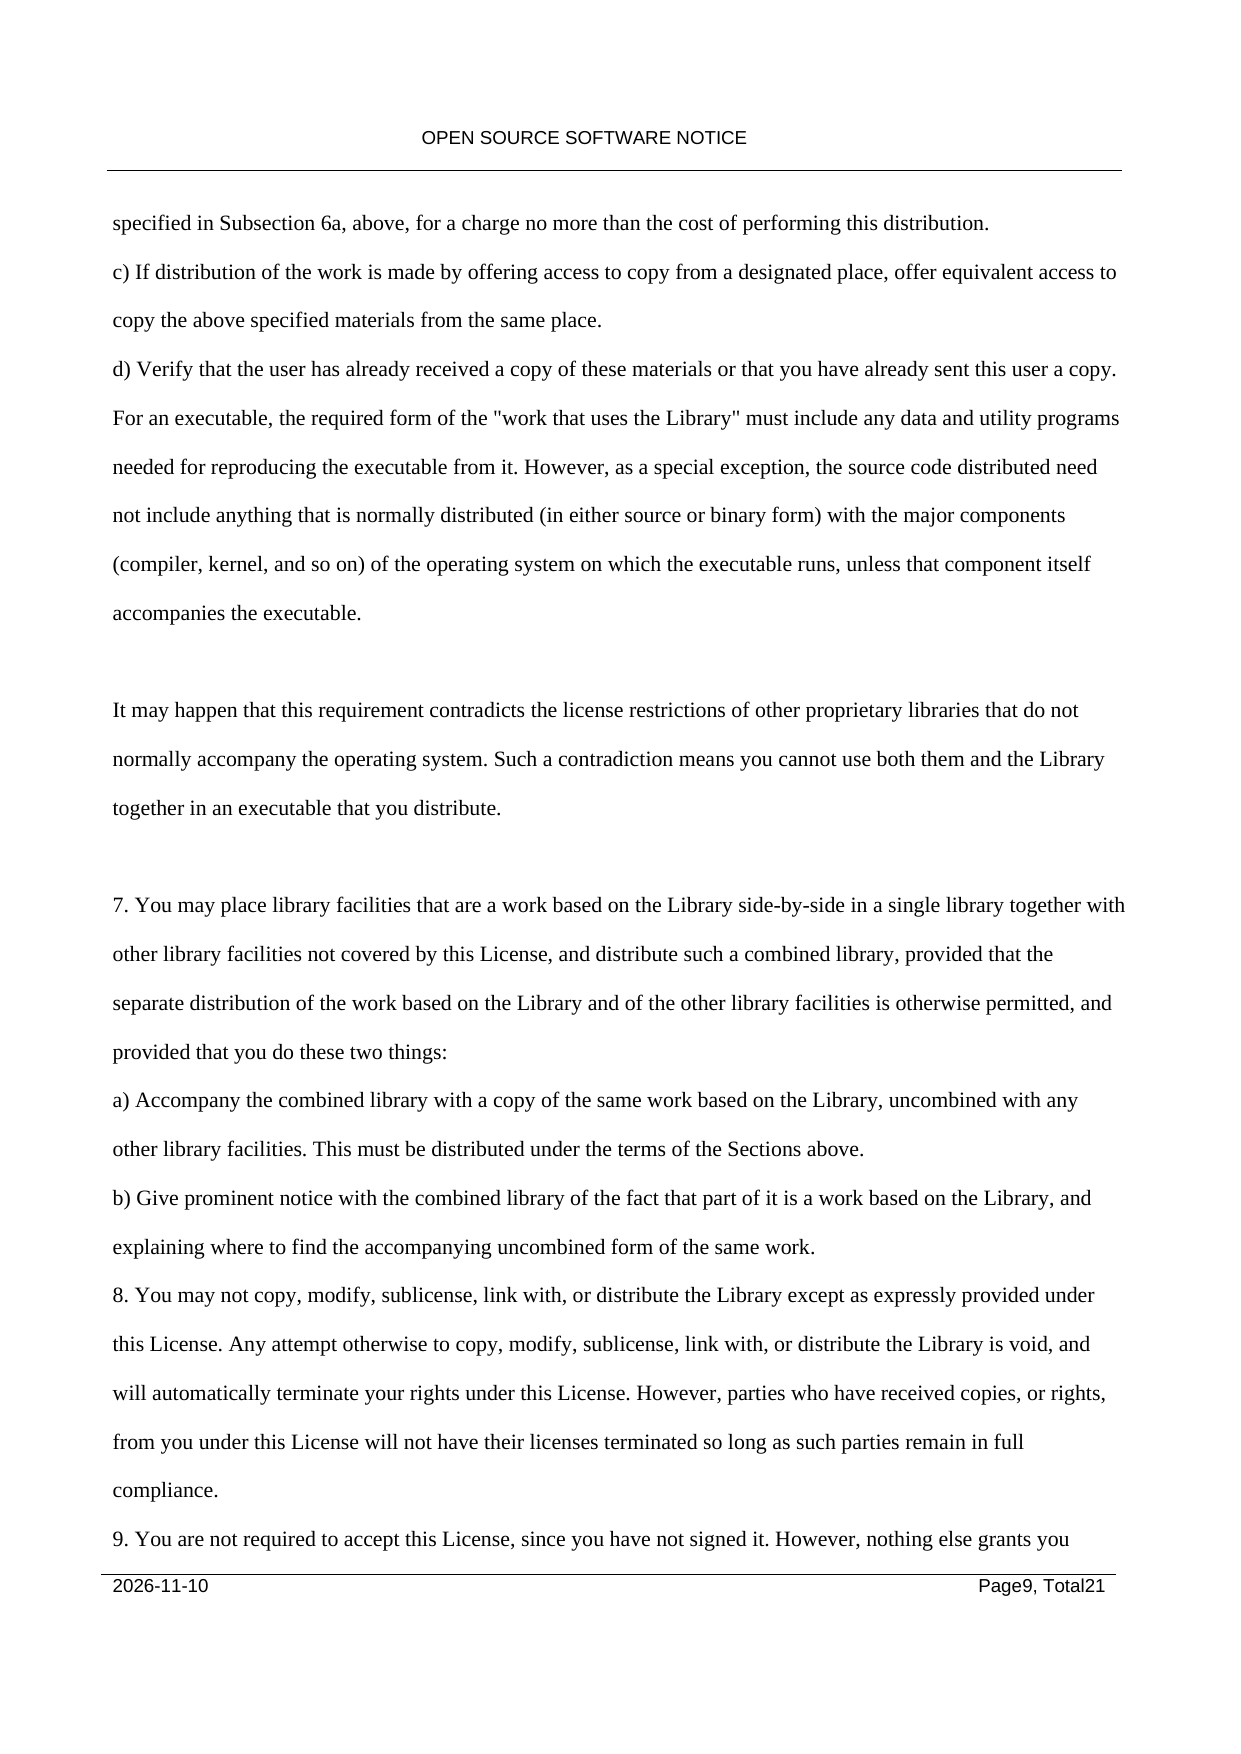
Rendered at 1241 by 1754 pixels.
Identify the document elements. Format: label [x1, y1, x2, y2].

text [112, 206, 1128, 1555]
